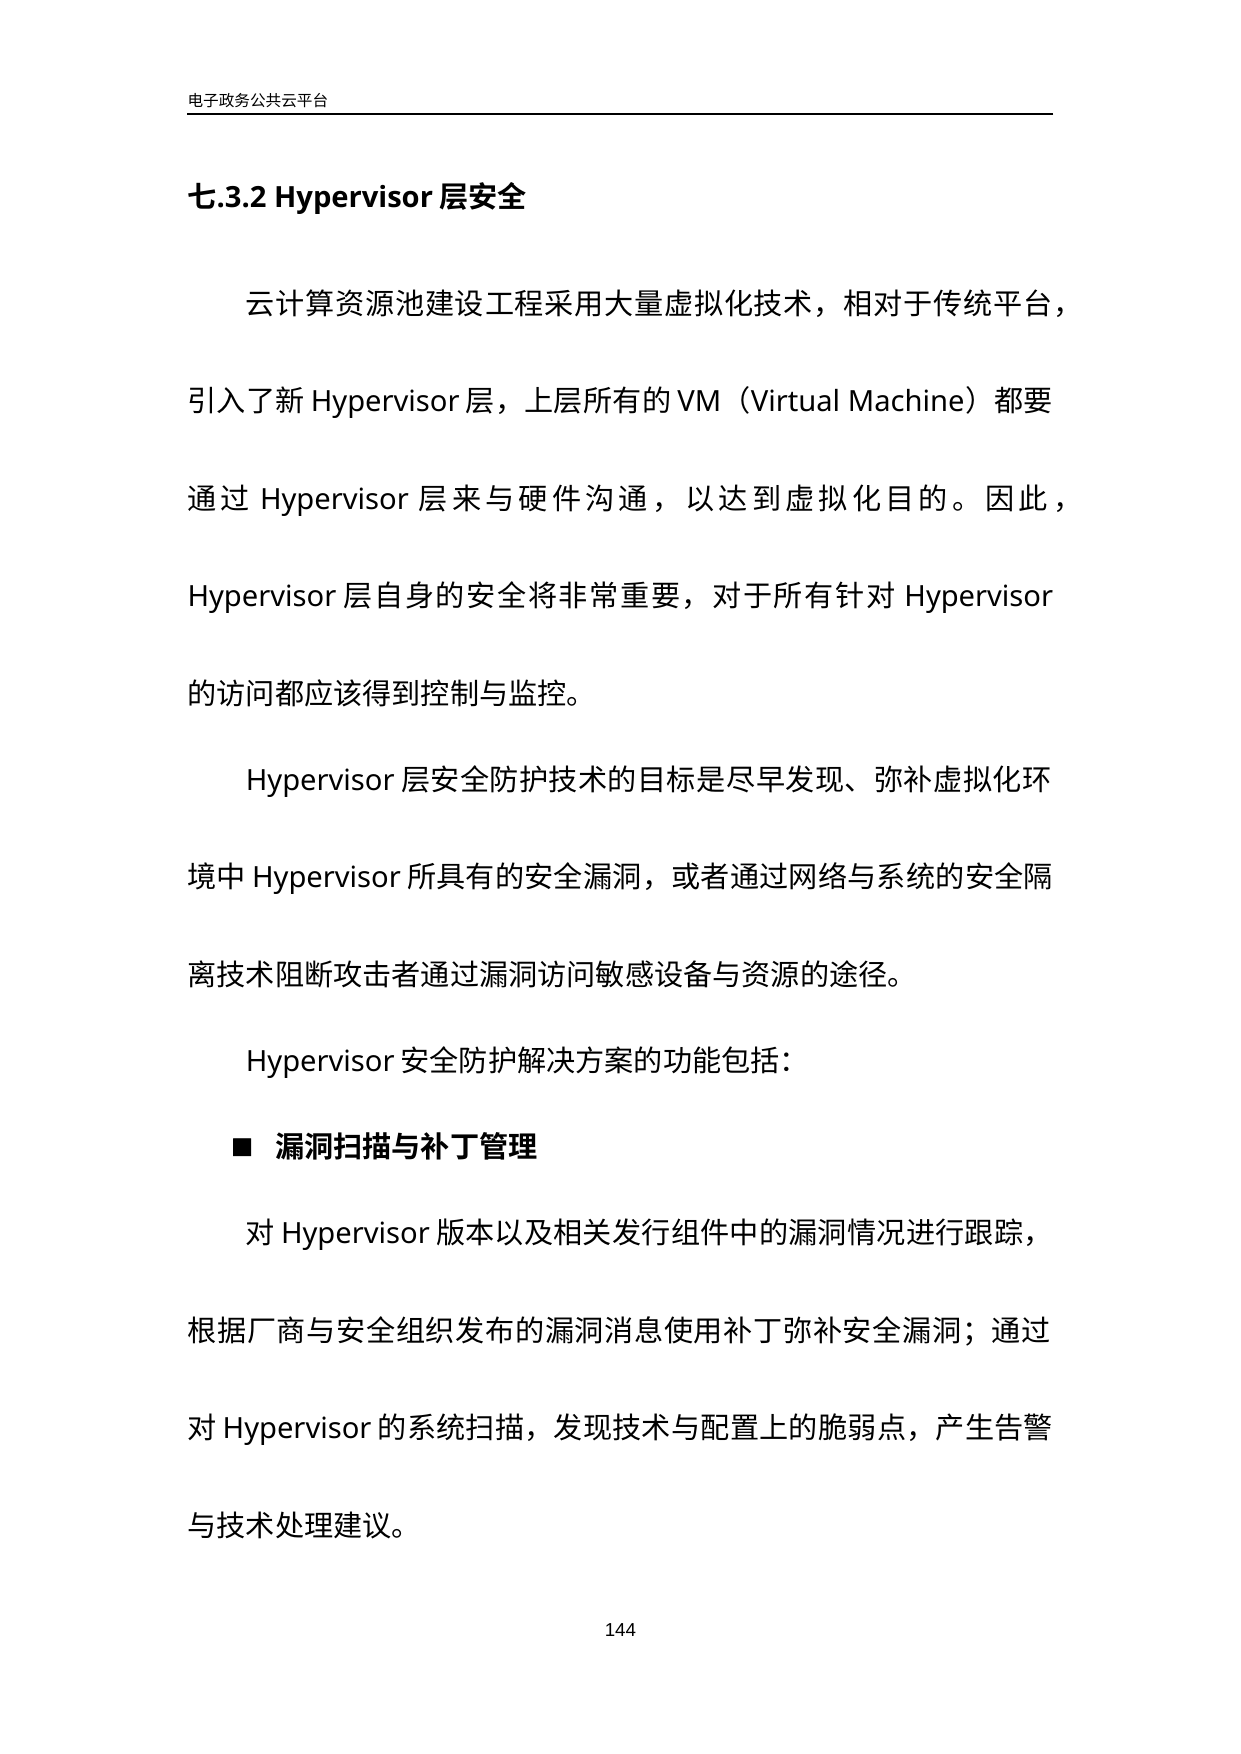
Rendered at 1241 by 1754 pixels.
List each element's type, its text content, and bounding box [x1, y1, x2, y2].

text Hypervisor层安全防护技术的目标是尽早发现、弥补虚拟化环境中Hypervisor所具有的安全漏洞，或者通过网络与系统的安全隔离技术阻断攻击者通过漏洞访问敏感设备与资源的途径。 [187, 745, 1053, 1005]
text 云计算资源池建设工程采用大量虚拟化技术，相对于传统平台，引入了新Hypervisor层，上层所有的VM（Virtual Machine）都要通过Hypervisor层来与硬件沟通，以达到虚拟化目的。因此，Hypervisor层自身的安全将非常重要，对于所有针对Hypervisor的访问都应该得到控制与监控。 [187, 269, 1053, 724]
text Hypervisor安全防护解决方案的功能包括： [187, 1026, 1053, 1091]
text 对Hypervisor版本以及相关发行组件中的漏洞情况进行跟踪，根据厂商与安全组织发布的漏洞消息使用补丁弥补安全漏洞；通过对Hypervisor的系统扫描，发现技术与配置上的脆弱点，产生告警与技术处理建议。 [187, 1198, 1053, 1556]
subtitle Hypervisor层安全 [187, 162, 1053, 227]
list 漏洞扫描与补丁管理 [231, 1112, 1053, 1177]
